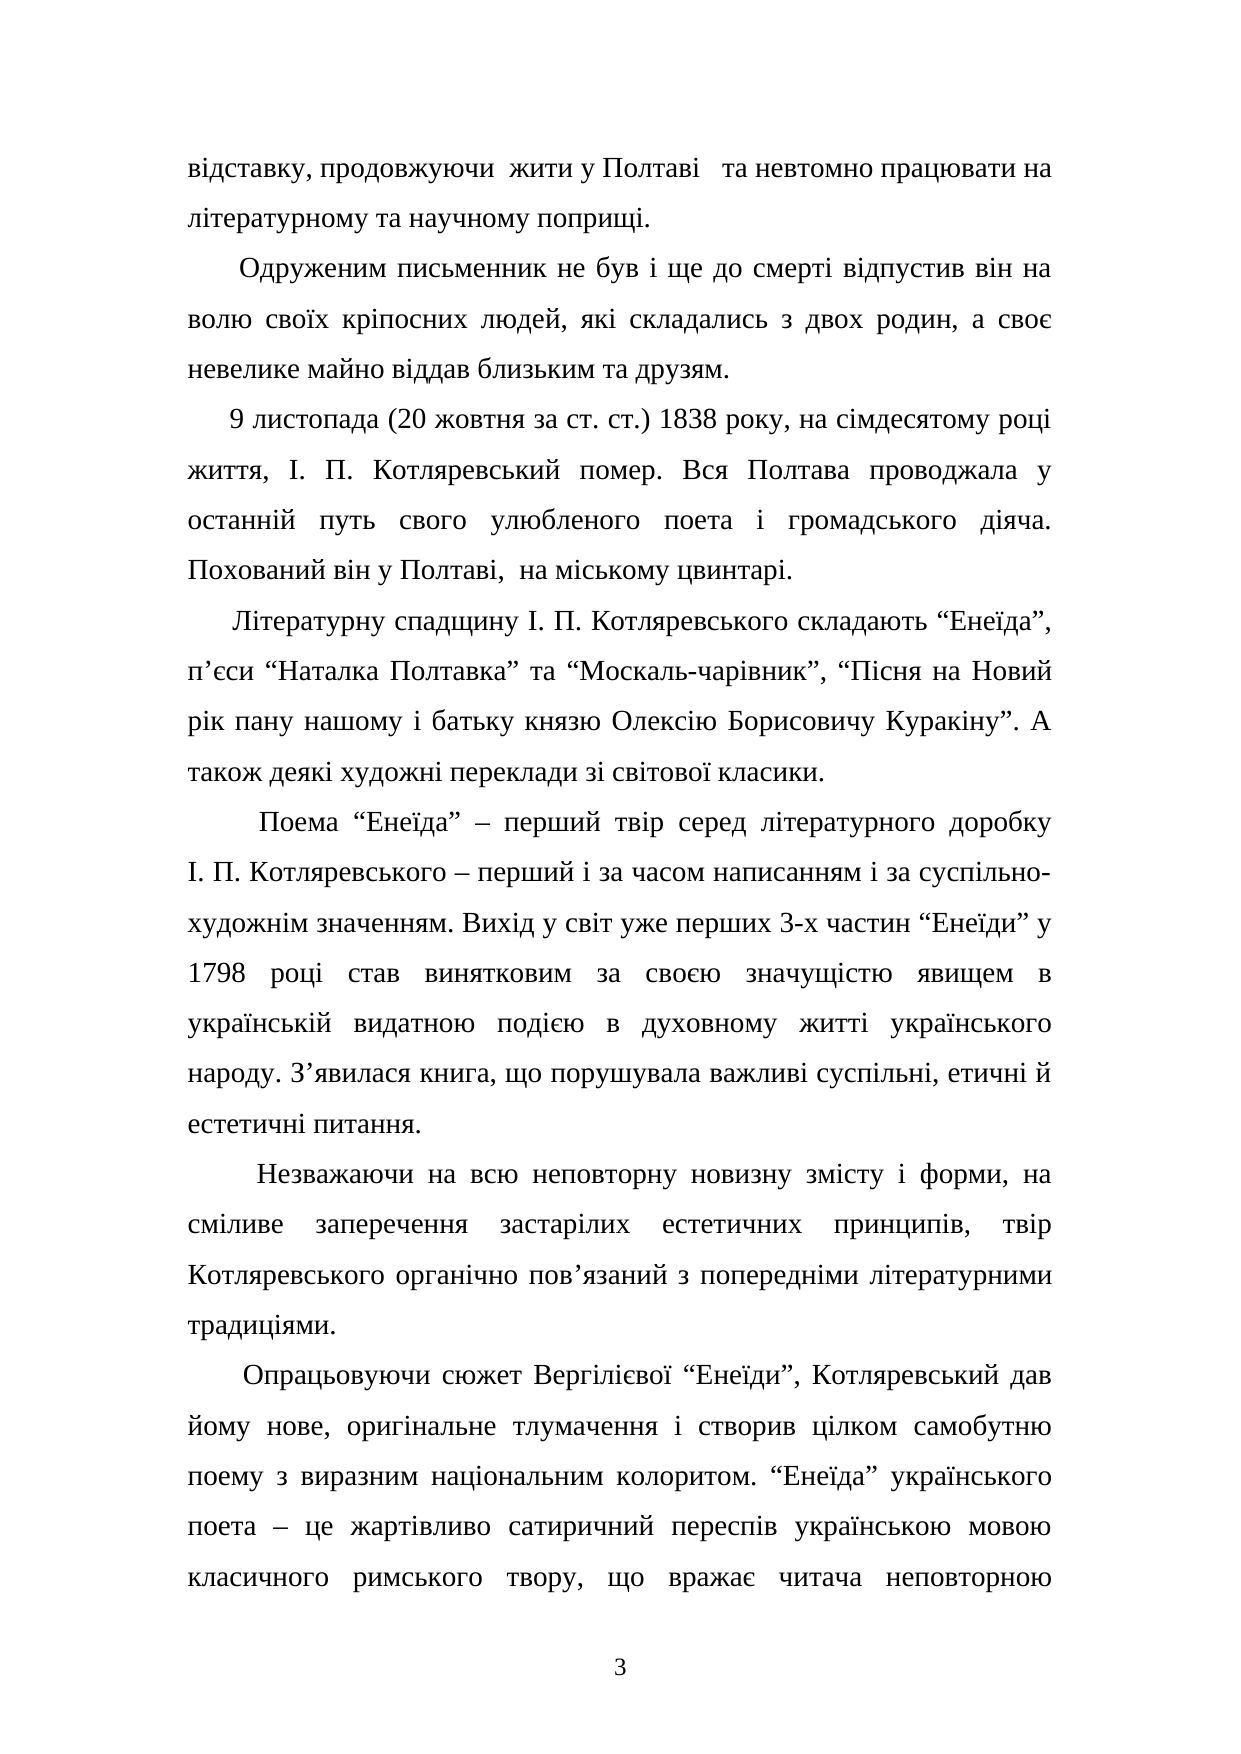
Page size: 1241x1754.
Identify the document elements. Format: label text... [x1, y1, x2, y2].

text Літературну спадщину І. П. Котляревського складають “Енеїда”, п’єси “Наталка Полтавка” та “Москаль-чарівник”, “Пісня на Новий рік пану нашому і батьку князю Олексію Борисовичу Куракіну”. А також деякі художні переклади зі світової класики. [187, 603, 1053, 787]
text Поема “Енеїда” – перший твір серед літературного доробку І. П. Котляревського – перший і за часом написанням і за суспільно-художнім значенням. Вихід у світ уже перших 3-х частин “Енеїди” у 1798 році став винятковим за своєю значущістю явищем в українській видатною подією в духовному житті українського народу. З’явилася книга, що порушувала важливі суспільні, етичні й естетичні питання. [187, 804, 1053, 1139]
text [187, 150, 1053, 234]
text Одруженим письменник не був і ще до смерті відпустив він на волю своїх кріпосних людей, які складались з двох родин, а своє невелике майно віддав близьким та друзям. [187, 251, 1053, 385]
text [187, 1357, 1053, 1592]
text Незважаючи на всю неповторну новизну змісту і форми, на сміливе заперечення застарілих естетичних принципів, твір Котляревського органічно пов’язаний з попередніми літературними традиціями. [187, 1156, 1053, 1341]
text 9 листопада (20 жовтня за ст. ст.) 1838 року, на сімдесятому році життя, І. П. Котляревський помер. Вся Полтава проводжала у останній путь свого улюбленого поета і громадського діяча. Похований він у Полтаві, на міському цвинтарі. [187, 402, 1053, 586]
